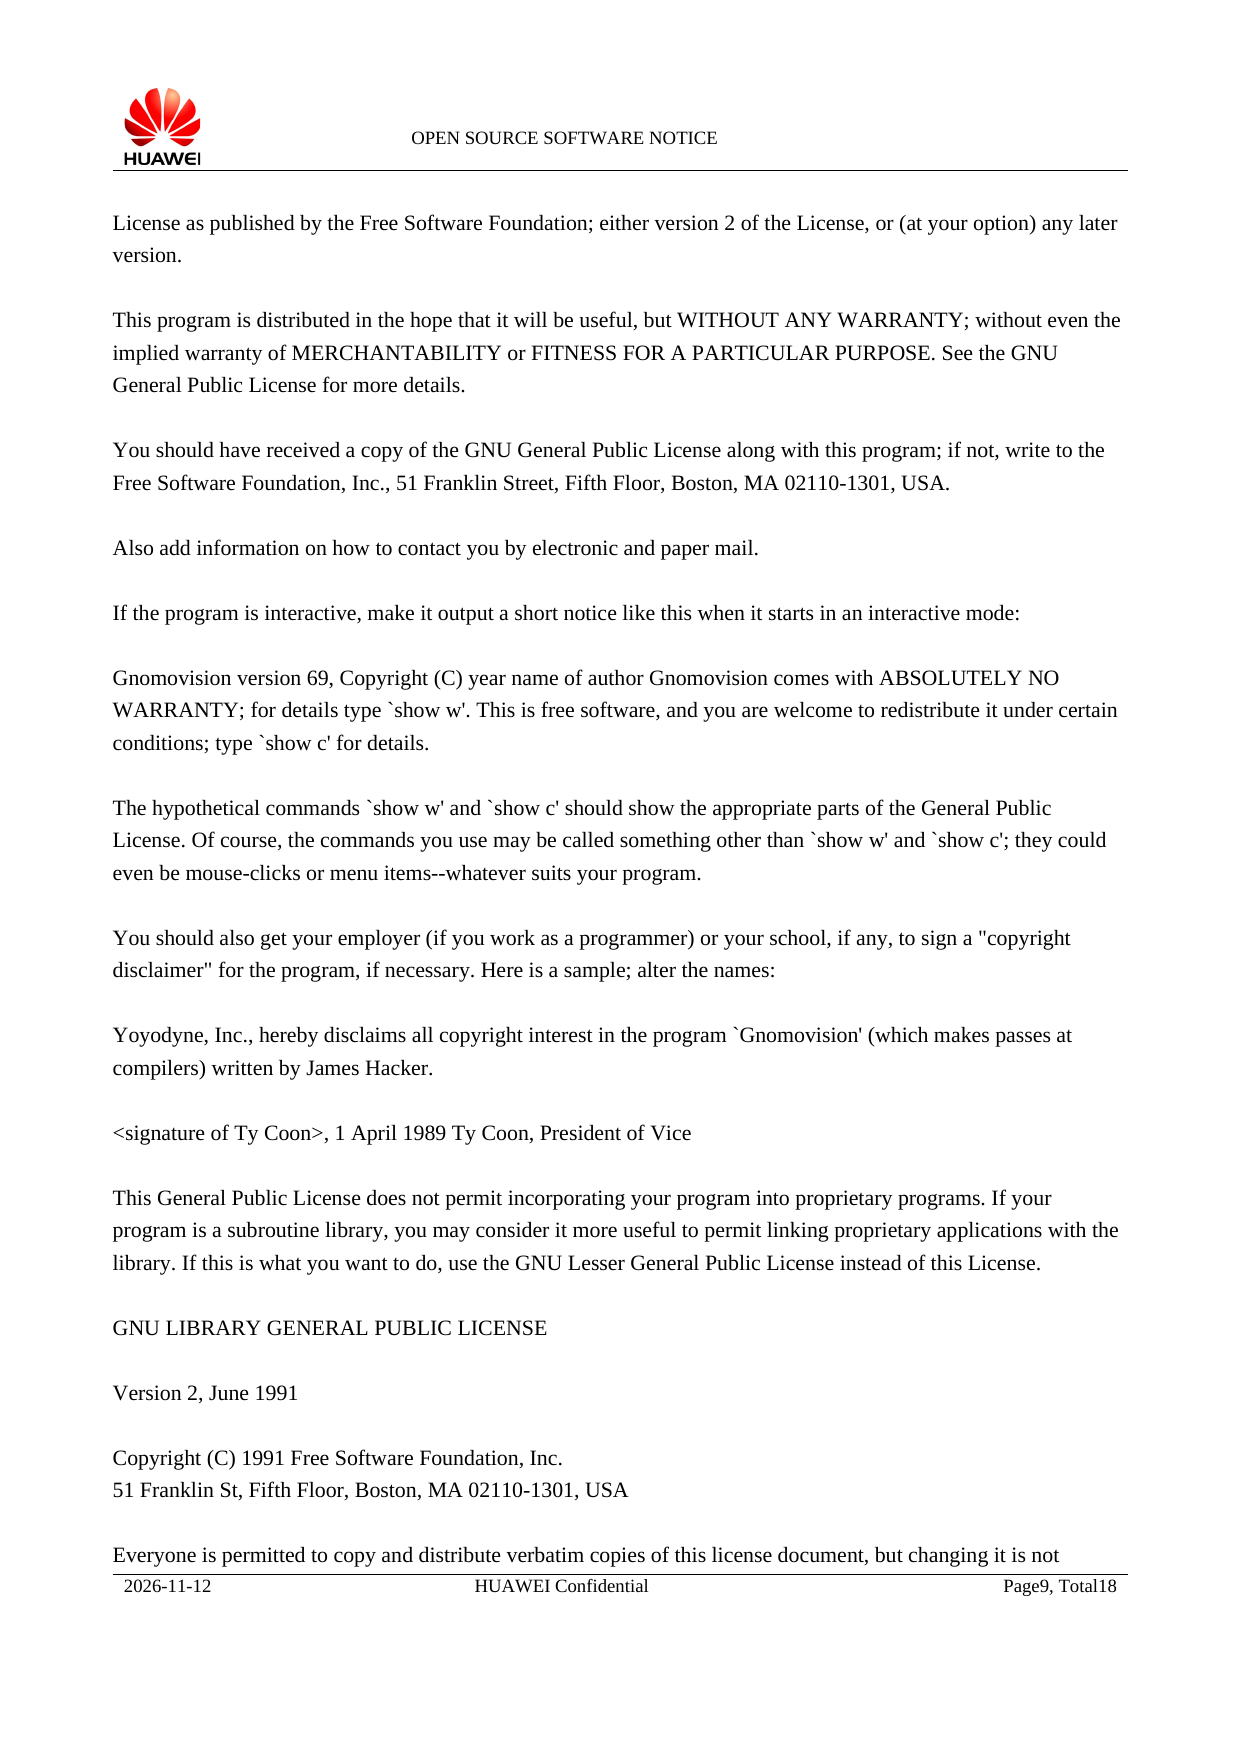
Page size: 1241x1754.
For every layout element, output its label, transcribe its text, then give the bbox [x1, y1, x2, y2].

picture [124, 88, 201, 165]
